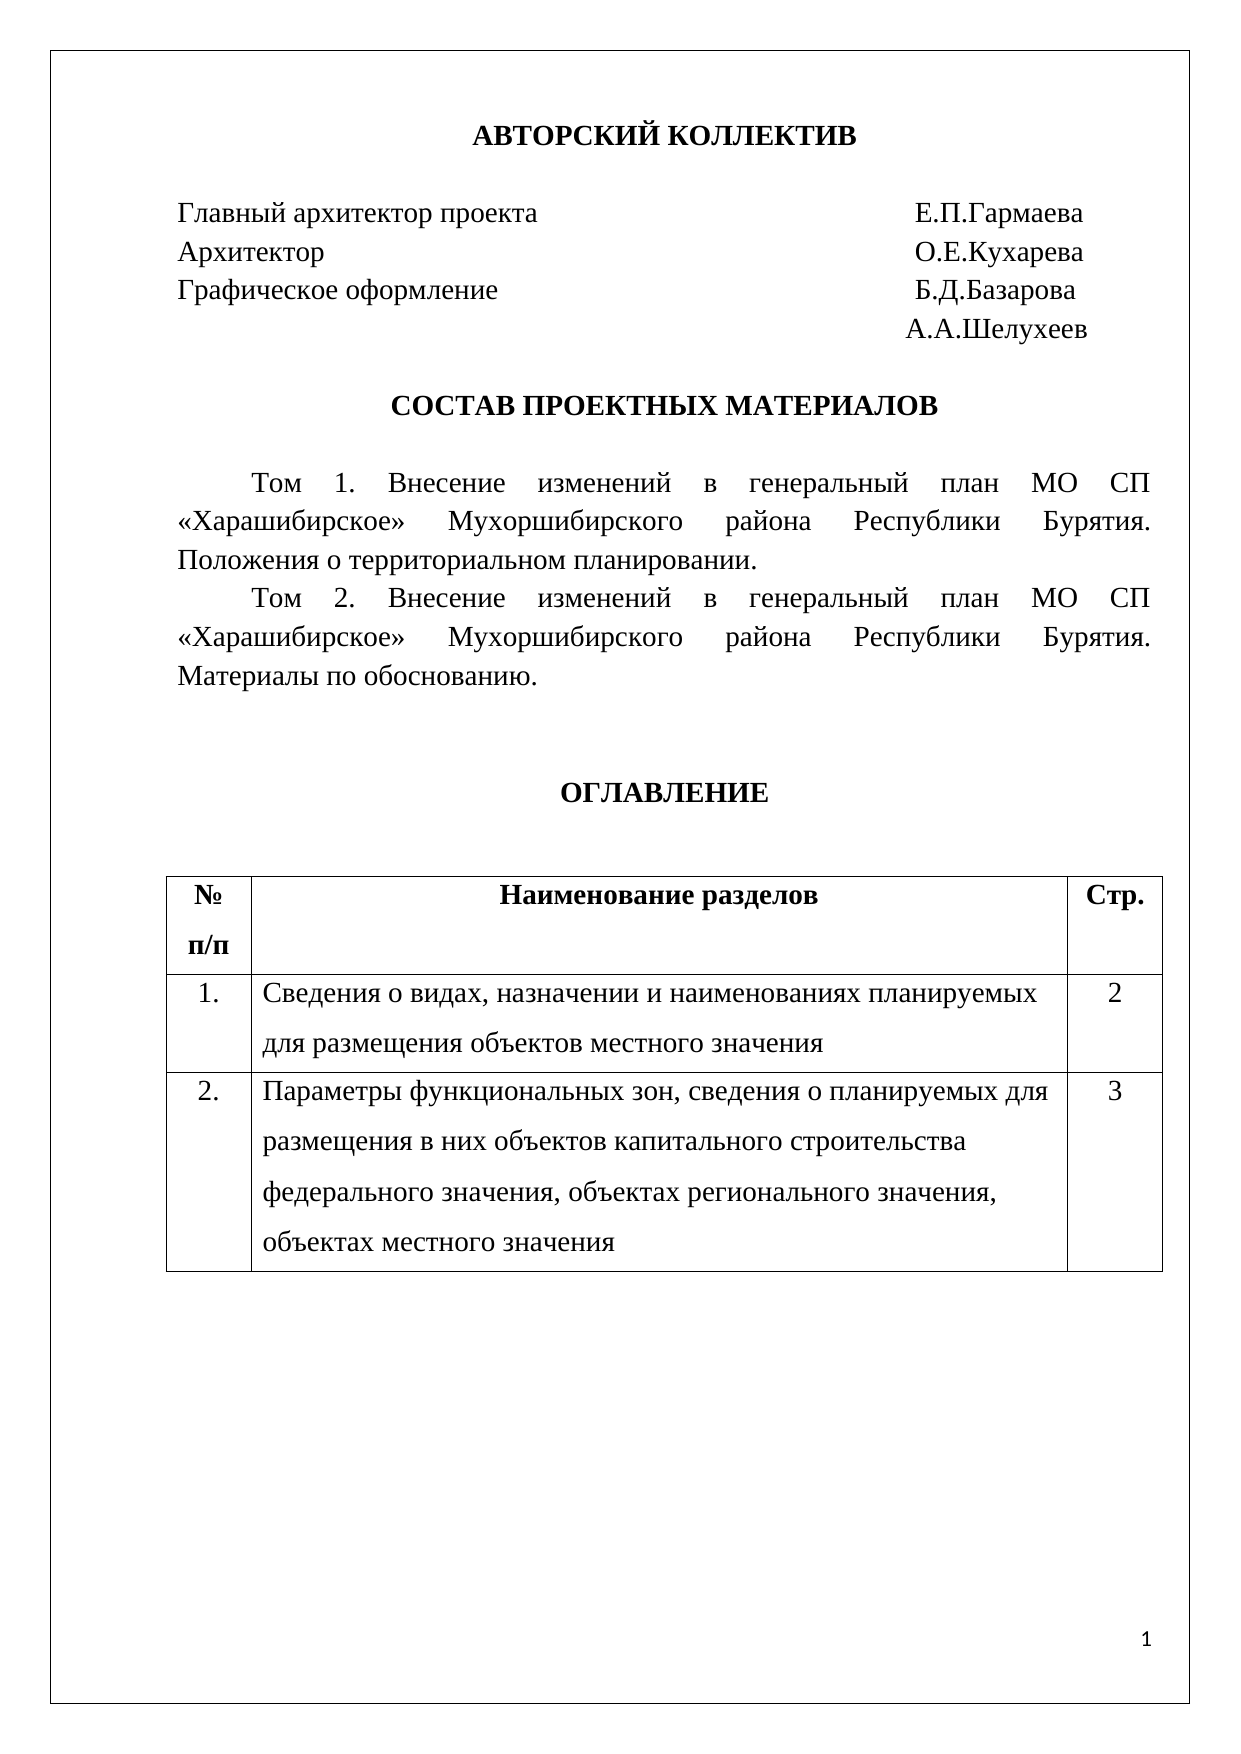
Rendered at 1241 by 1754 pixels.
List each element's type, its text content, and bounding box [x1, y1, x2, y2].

title АВТОРСКИЙ КОЛЛЕКТИВ [177, 118, 1152, 152]
title Архитектор О.Е.Кухарева [177, 234, 1152, 267]
table_header Наименование разделов [252, 877, 1067, 974]
table_header Стр. [1068, 877, 1162, 974]
table_cell 1. [167, 975, 251, 1072]
title Главный архитектор проекта Е.П.Гармаева [177, 195, 1152, 229]
subtitle Том 1. Внесение изменений в генеральный план МО СП «Харашибирское» Мухоршибирского района Республики Бурятия. Положения о территориальном планировании. [177, 465, 1152, 576]
table_cell Сведения о видах, назначении и наименованиях планируемых для размещения объектов местного значения [252, 975, 1067, 1072]
title Графическое оформление Б.Д.Базарова [177, 272, 1152, 306]
subtitle Том 2. Внесение изменений в генеральный план МО СП «Харашибирское» Мухоршибирского района Республики Бурятия. Материалы по обоснованию. [177, 581, 1152, 691]
title А.А.Шелухеев [177, 311, 1152, 344]
text ОГЛАВЛЕНИЕ [177, 775, 1152, 809]
table_cell 2 [1068, 975, 1162, 1072]
table_cell Параметры функциональных зон, сведения о планируемых для размещения в них объектов капитального строительства федерального значения, объектах регионального значения, объектах местного значения [252, 1073, 1067, 1271]
table_header № п/п [167, 877, 251, 974]
subtitle СОСТАВ ПРОЕКТНЫХ МАТЕРИАЛОВ [177, 388, 1152, 421]
table_cell 3 [1068, 1073, 1162, 1271]
table_cell 2. [167, 1073, 251, 1271]
